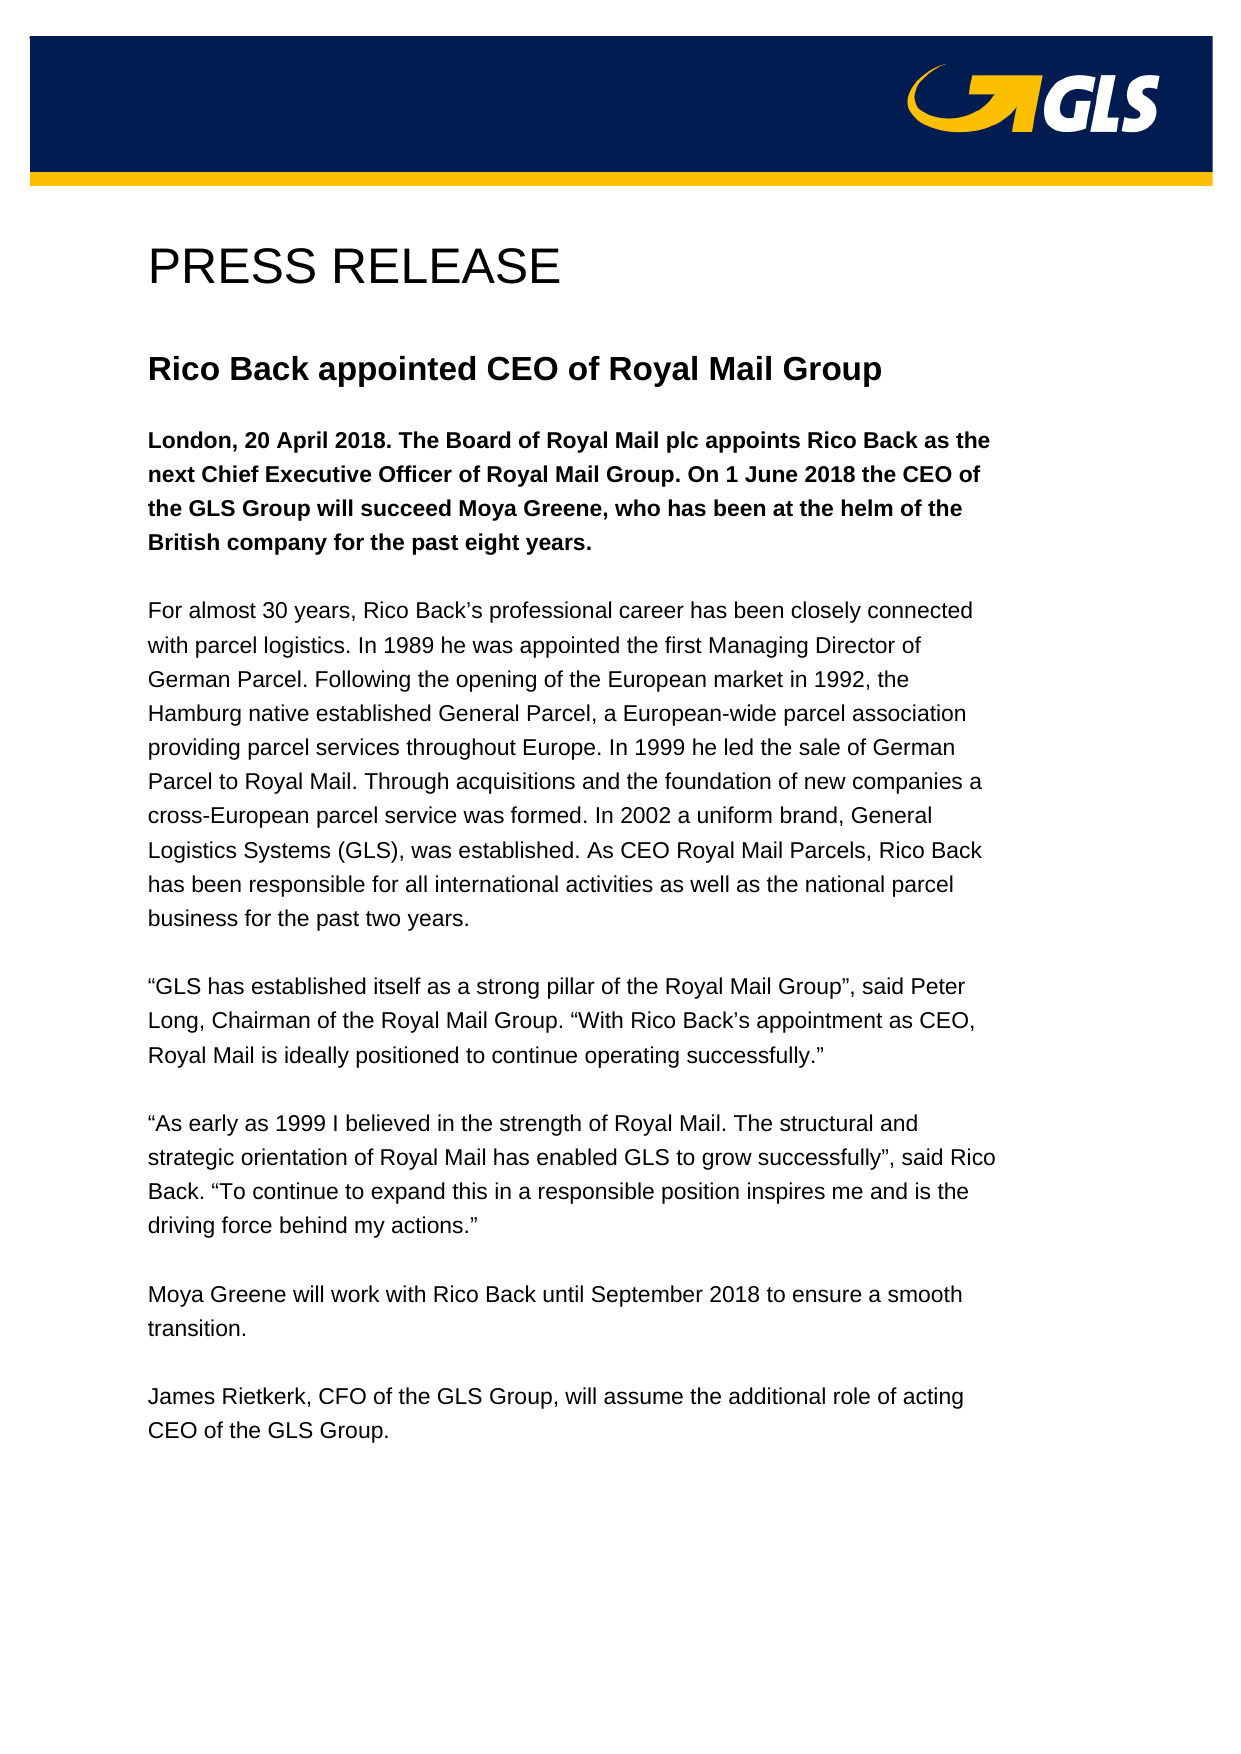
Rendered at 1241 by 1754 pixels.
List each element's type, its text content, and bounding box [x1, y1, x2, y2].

text PRESS RELEASE [148, 236, 1007, 294]
text “As early as 1999 I believed in the strength of Royal Mail. The structural and strategic orientation of Royal Mail has enabled GLS to grow successfully”, said Rico Back. “To continue to expand this in a responsible position inspires me and is the driving force behind my actions.” [148, 1110, 1004, 1239]
text For almost 30 years, Rico Back’s professional career has been closely connected with parcel logistics. In 1989 he was appointed the first Managing Director of German Parcel. Following the opening of the European market in 1992, the Hamburg native established General Parcel, a European-wide parcel association providing parcel services throughout Europe. In 1999 he led the sale of German Parcel to Royal Mail. Through acquisitions and the foundation of new companies a cross-European parcel service was formed. In 2002 a uniform brand, General Logistics Systems (GLS), was established. As CEO Royal Mail Parcels, Rico Back has been responsible for all international activities as well as the national parcel business for the past two years. [148, 597, 1004, 931]
text James Rietkerk, CFO of the GLS Group, will assume the additional role of acting CEO of the GLS Group. [148, 1383, 1004, 1444]
picture [30, 36, 1213, 186]
text “GLS has established itself as a strong pillar of the Royal Mail Group”, said Peter Long, Chairman of the Royal Mail Group. “With Rico Back’s appointment as CEO, Royal Mail is ideally positioned to continue operating successfully.” [148, 973, 1004, 1068]
text Moya Greene will work with Rico Back until September 2018 to ensure a smooth transition. [148, 1281, 1004, 1341]
text London, 20 April 2018. The Board of Royal Mail plc appoints Rico Back as the next Chief Executive Officer of Royal Mail Group. On 1 June 2018 the CEO of the GLS Group will succeed Moya Greene, who has been at the helm of the British company for the past eight years. [148, 427, 1004, 556]
text Rico Back appointed CEO of Royal Mail Group [148, 311, 975, 387]
